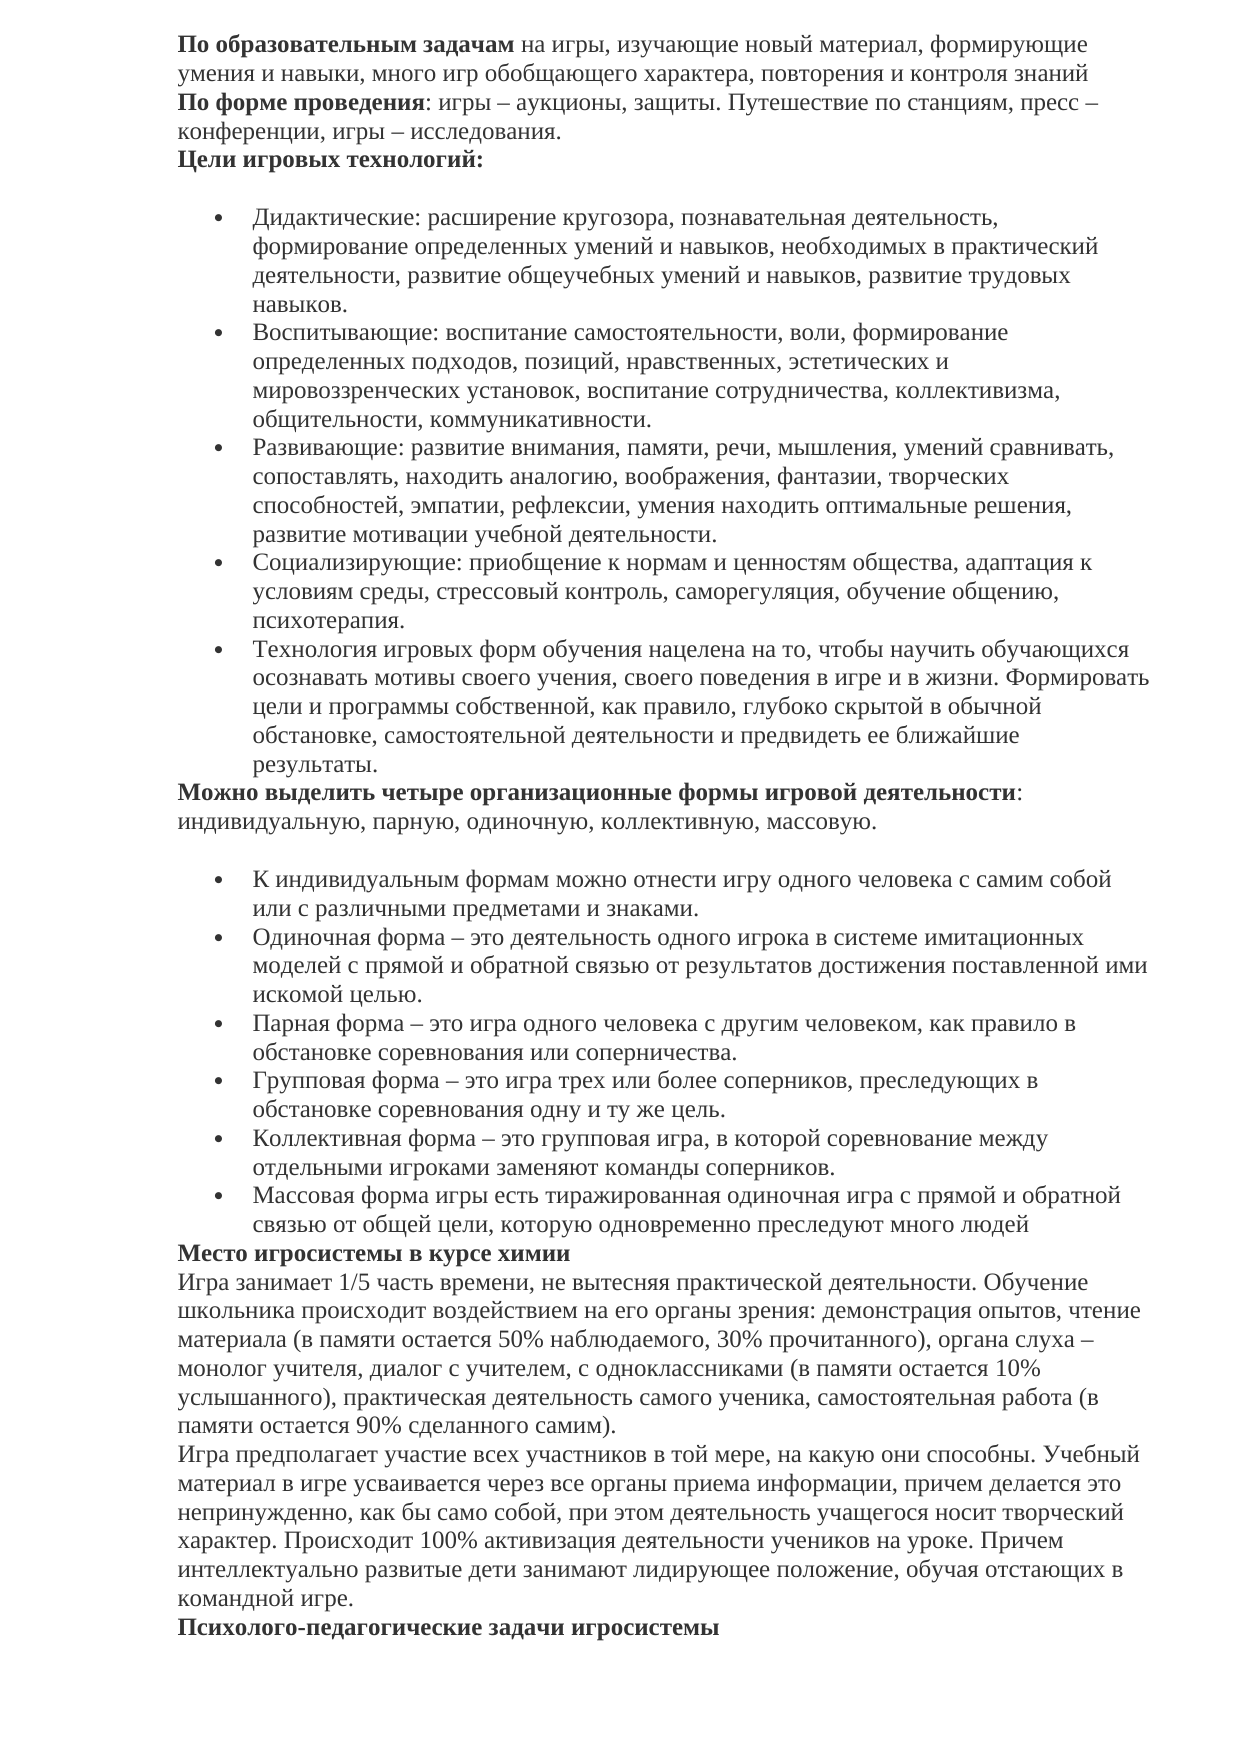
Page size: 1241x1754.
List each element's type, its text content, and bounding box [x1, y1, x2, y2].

text Игра предполагает участие всех участников в той мере, на какую они способны. Учебный материал в игре усваивается через все органы приема информации, причем делается это непринужденно, как бы само собой, при этом деятельность учащегося носит творческий характер. Происходит 100% активизация деятельности учеников на уроке. Причем интеллектуально развитые дети занимают лидирующее положение, обучая отстающих в командной игре. [177, 1439, 1152, 1612]
text Можно выделить четыре организационные формы игровой деятельности: индивидуальную, парную, одиночную, коллективную, массовую. [177, 777, 1152, 835]
text Игра занимает 1/5 часть времени, не вытесняя практической деятельности. Обучение школьника происходит воздействием на его органы зрения: демонстрация опытов, чтение материала (в памяти остается 50% наблюдаемого, 30% прочитанного), органа слуха – монолог учителя, диалог с учителем, с одноклассниками (в памяти остается 10% услышанного), практическая деятельность самого ученика, самостоятельная работа (в памяти остается 90% сделанного самим). [177, 1267, 1152, 1439]
list Парная форма – это игра одного человека с другим человеком, как правило в обстановке соревнования или соперничества. [215, 1008, 1152, 1065]
text Психолого-педагогические задачи игросистемы [177, 1612, 1152, 1640]
list Дидактические: расширение кругозора, познавательная деятельность, формирование определенных умений и навыков, необходимых в практический деятельности, развитие общеучебных умений и навыков, развитие трудовых навыков. [215, 202, 1152, 317]
list Коллективная форма – это групповая игра, в которой соревнование между отдельными игроками заменяют команды соперников. [215, 1123, 1152, 1180]
list К индивидуальным формам можно отнести игру одного человека с самим собой или с различными предметами и знаками. [215, 864, 1152, 922]
text По форме проведения: игры – аукционы, защиты. Путешествие по станциям, пресс – конференции, игры – исследования. [177, 87, 1152, 144]
list Массовая форма игры есть тиражированная одиночная игра с прямой и обратной связью от общей цели, которую одновременно преследуют много людей [215, 1180, 1152, 1238]
list Развивающие: развитие внимания, памяти, речи, мышления, умений сравнивать, сопоставлять, находить аналогию, воображения, фантазии, творческих способностей, эмпатии, рефлексии, умения находить оптимальные решения, развитие мотивации учебной деятельности. [215, 432, 1152, 547]
list Воспитывающие: воспитание самостоятельности, воли, формирование определенных подходов, позиций, нравственных, эстетических и мировоззренческих установок, воспитание сотрудничества, коллективизма, общительности, коммуникативности. [215, 317, 1152, 432]
list Одиночная форма – это деятельность одного игрока в системе имитационных моделей с прямой и обратной связью от результатов достижения поставленной ими искомой целью. [215, 922, 1152, 1008]
text Место игросистемы в курсе химии [177, 1238, 1152, 1267]
text По образовательным задачам на игры, изучающие новый материал, формирующие умения и навыки, много игр обобщающего характера, повторения и контроля знаний [177, 29, 1152, 87]
list Социализирующие: приобщение к нормам и ценностям общества, адаптация к условиям среды, стрессовый контроль, саморегуляция, обучение общению, психотерапия. [215, 547, 1152, 634]
text Цели игровых технологий: [177, 144, 1152, 173]
list Групповая форма – это игра трех или более соперников, преследующих в обстановке соревнования одну и ту же цель. [215, 1065, 1152, 1123]
list Технология игровых форм обучения нацелена на то, чтобы научить обучающихся осознавать мотивы своего учения, своего поведения в игре и в жизни. Формировать цели и программы собственной, как правило, глубоко скрытой в обычной обстановке, самостоятельной деятельности и предвидеть ее ближайшие результаты. [215, 634, 1152, 777]
